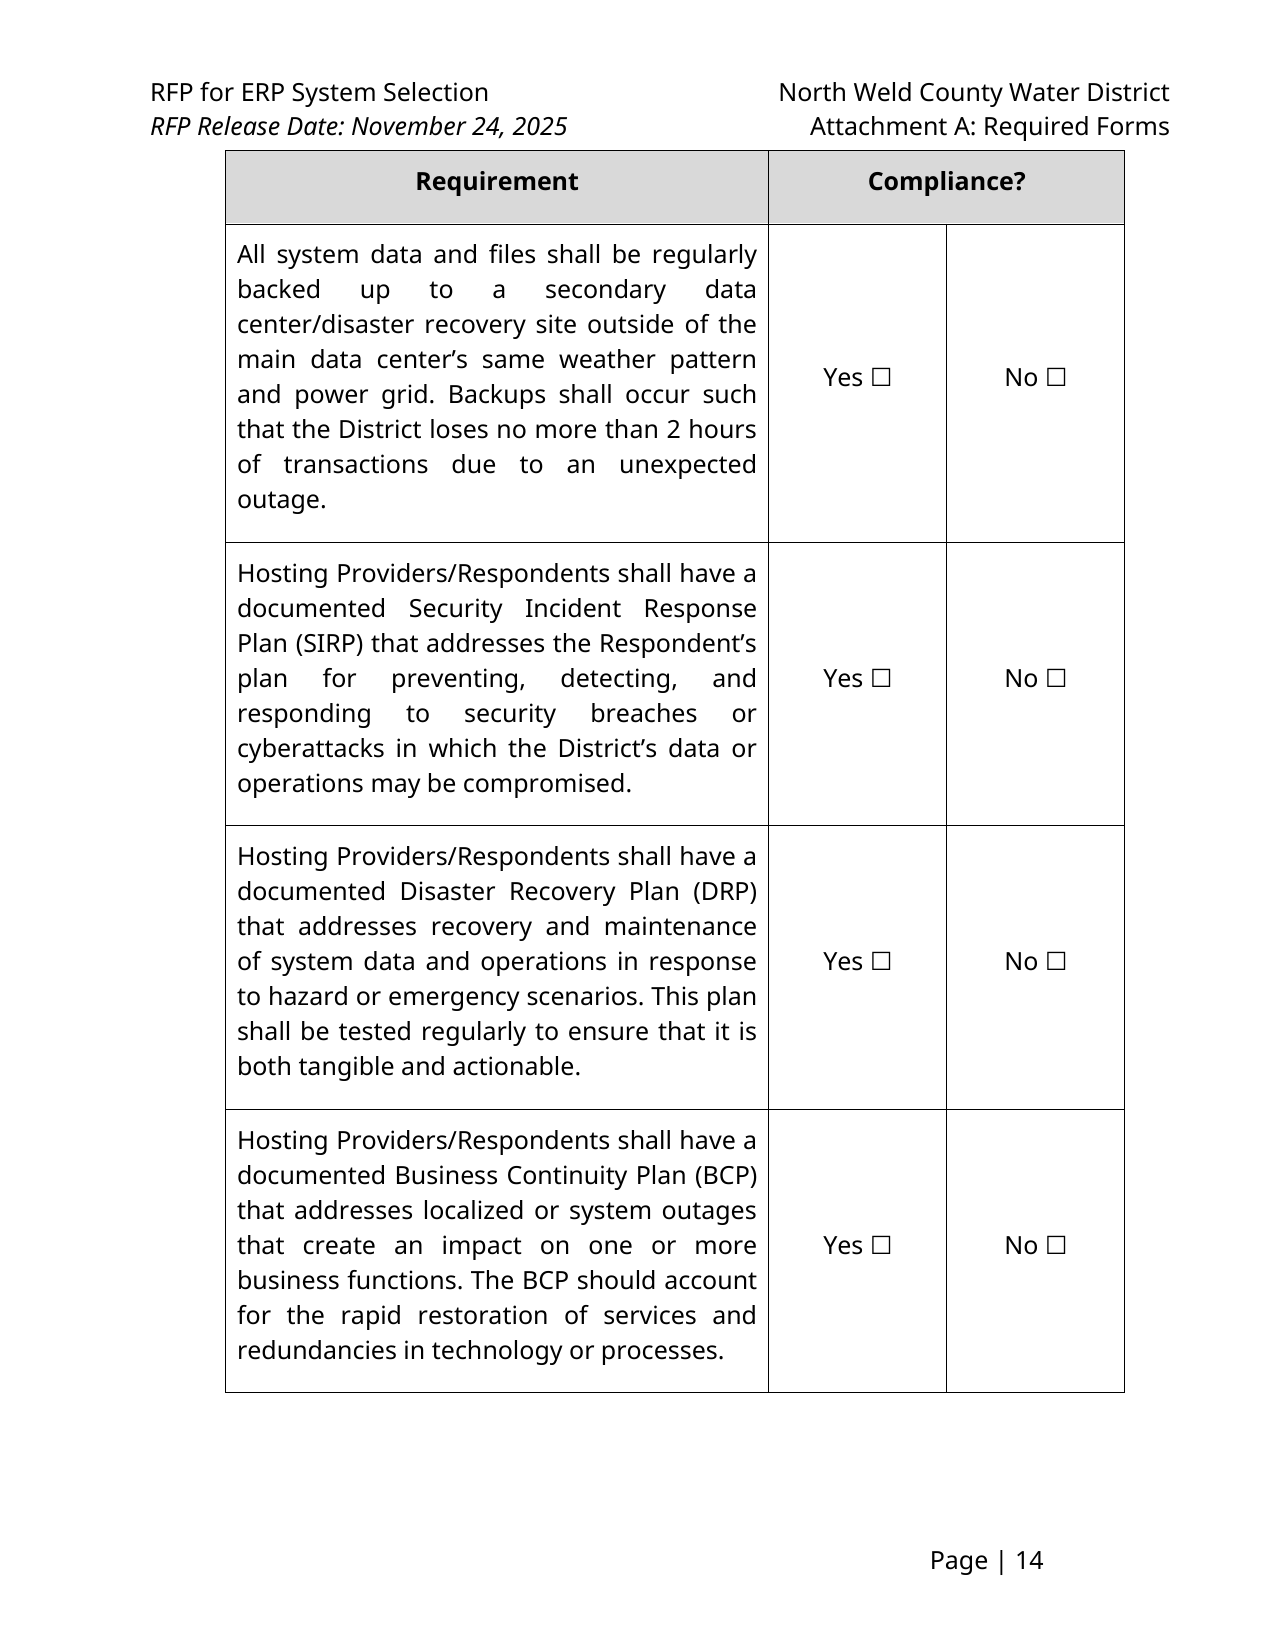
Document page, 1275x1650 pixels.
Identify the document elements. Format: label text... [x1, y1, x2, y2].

table_cell Yes [769, 826, 946, 1109]
table_cell Yes [769, 1110, 946, 1392]
table_cell All system data and files shall be regularly backed up to a secondary data center/disaster recovery site outside of the main data center’s same weather pattern and power grid. Backups shall occur such that the District loses no more than 2 hours of transactions due to an unexpected outage. [226, 225, 768, 542]
table_cell No [947, 543, 1124, 825]
table_header Compliance? [769, 151, 1124, 223]
table_cell Hosting Providers/Respondents shall have a documented Disaster Recovery Plan (DRP) that addresses recovery and maintenance of system data and operations in response to hazard or emergency scenarios. This plan shall be tested regularly to ensure that it is both tangible and actionable. [226, 826, 768, 1109]
table_cell Yes [769, 225, 946, 542]
table_cell No [947, 225, 1124, 542]
table_cell Yes [769, 543, 946, 825]
table_cell Hosting Providers/Respondents shall have a documented Security Incident Response Plan (SIRP) that addresses the Respondent’s plan for preventing, detecting, and responding to security breaches or cyberattacks in which the District’s data or operations may be compromised. [226, 543, 768, 825]
table_header Requirement [226, 151, 768, 223]
table_cell No [947, 1110, 1124, 1392]
table_cell No [947, 826, 1124, 1109]
table_cell Hosting Providers/Respondents shall have a documented Business Continuity Plan (BCP) that addresses localized or system outages that create an impact on one or more business functions. The BCP should account for the rapid restoration of services and redundancies in technology or processes. [226, 1110, 768, 1392]
